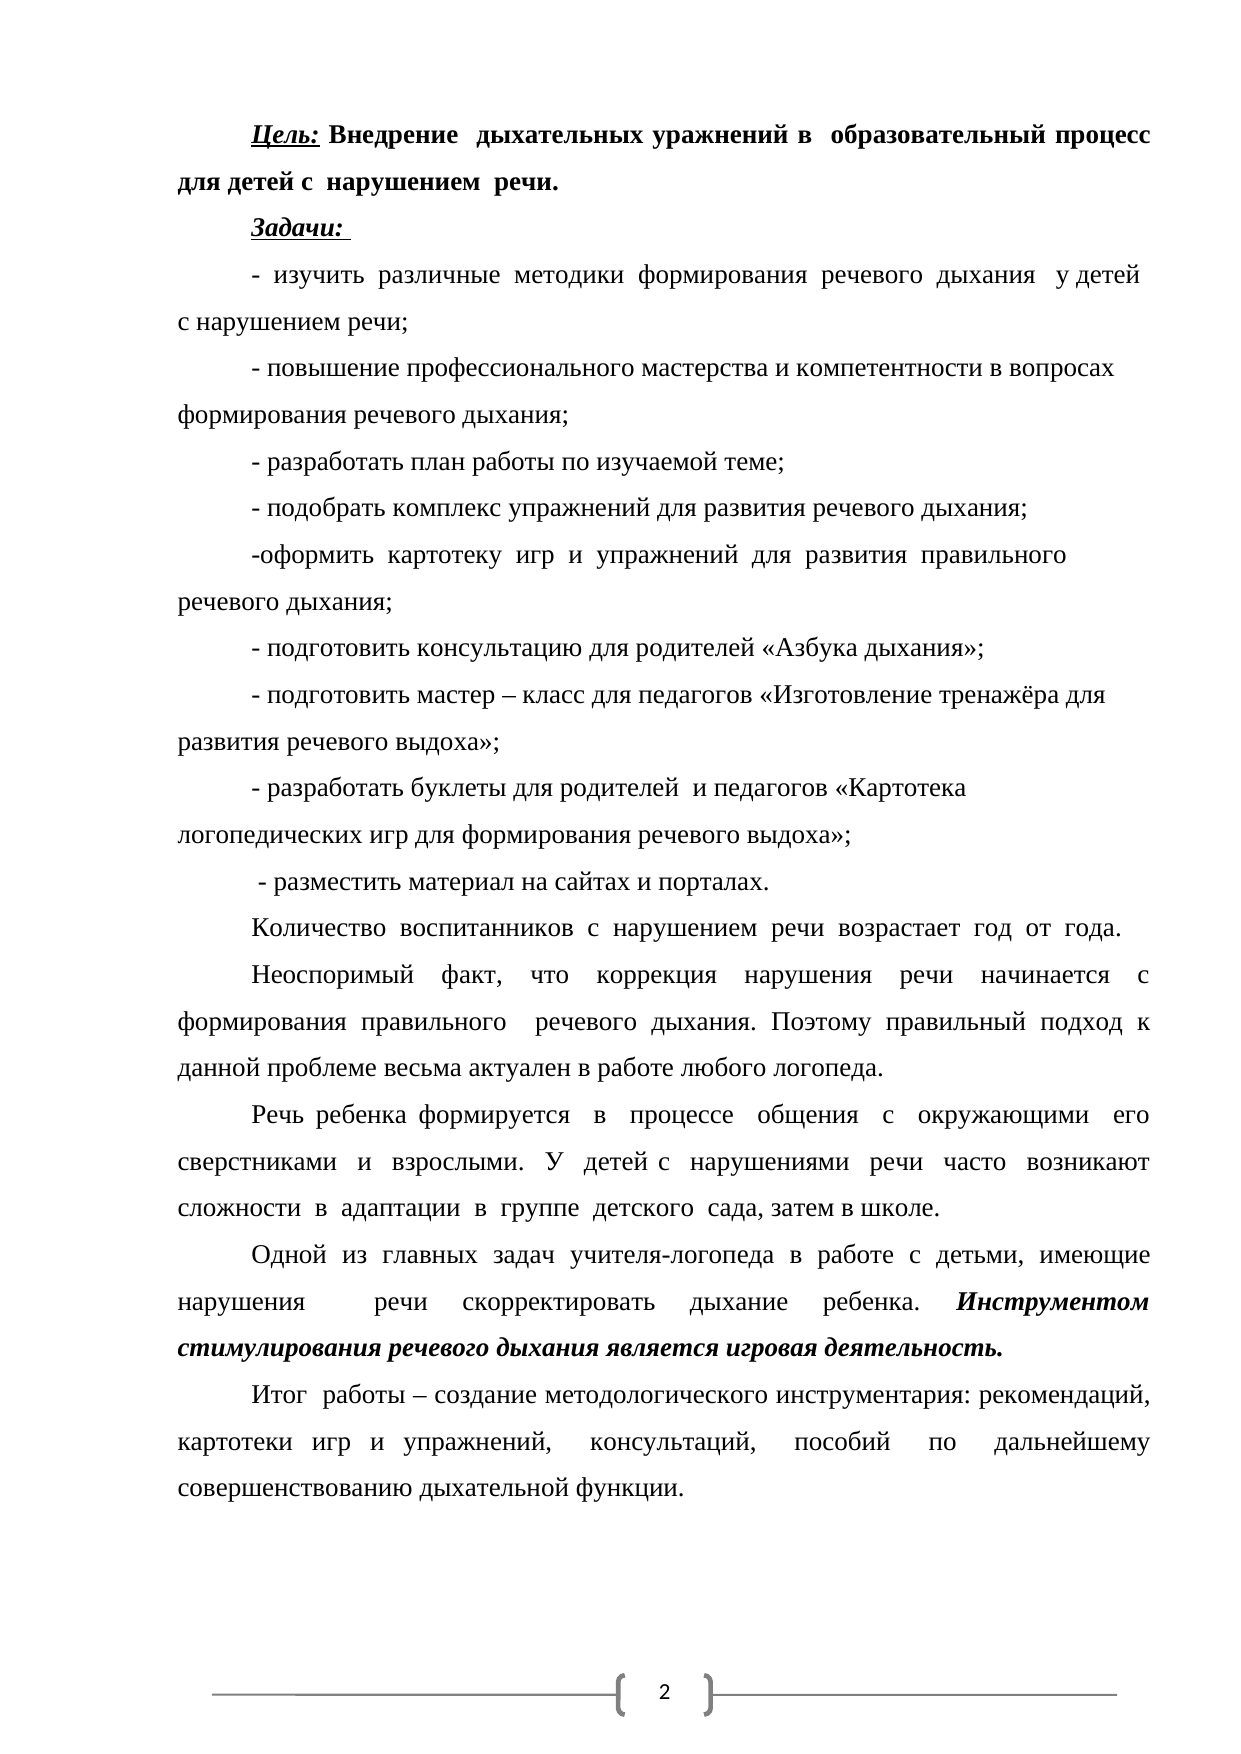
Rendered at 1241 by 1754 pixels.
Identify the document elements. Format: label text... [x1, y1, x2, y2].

text - разработать план работы по изучаемой теме; [177, 445, 1152, 476]
text - повышение профессионального мастерства и компетентности в вопросах формирования речевого дыхания; [177, 351, 1152, 429]
text -оформить картотеку игр и упражнений для развития правильного речевого дыхания; [177, 538, 1152, 616]
text - подготовить мастер – класс для педагогов «Изготовление тренажёра для развития речевого выдоха»; [177, 678, 1152, 756]
text - подготовить консультацию для родителей «Азбука дыхания»; [177, 631, 1152, 663]
text Цель: Внедрение дыхательных уражнений в образовательный процесс для детей с нарушением речи. [177, 118, 1152, 196]
text - разработать буклеты для родителей и педагогов «Картотека [177, 771, 1152, 803]
text логопедических игр для формирования речевого выдоха»; [177, 818, 1152, 849]
text Количество воспитанников с нарушением речи возрастает год от года. [177, 911, 1152, 943]
text - подобрать комплекс упражнений для развития речевого дыхания; [177, 491, 1152, 523]
text Задачи: [177, 211, 1152, 243]
text - изучить различные методики формирования речевого дыхания у детей с нарушением речи; [177, 258, 1152, 336]
text Итог работы – создание методологического инструментария: рекомендаций, картотеки игр и упражнений, консультаций, пособий по дальнейшему совершенствованию дыхательной функции. [177, 1378, 1152, 1503]
text Речь ребенка формируется в процессе общения с окружающими его сверстниками и взрослыми. У детей с нарушениями речи часто возникают сложности в адаптации в группе детского сада, затем в школе. [177, 1098, 1152, 1223]
text Неоспоримый факт, что коррекция нарушения речи начинается с формирования правильного речевого дыхания. Поэтому правильный подход к данной проблеме весьма актуален в работе любого логопеда. [177, 958, 1152, 1083]
text Одной из главных задач учителя-логопеда в работе с детьми, имеющие нарушения речи скорректировать дыхание ребенка. Инструментом стимулирования речевого дыхания является игровая деятельность. [177, 1238, 1152, 1363]
text - разместить материал на сайтах и порталах. [177, 865, 1152, 896]
